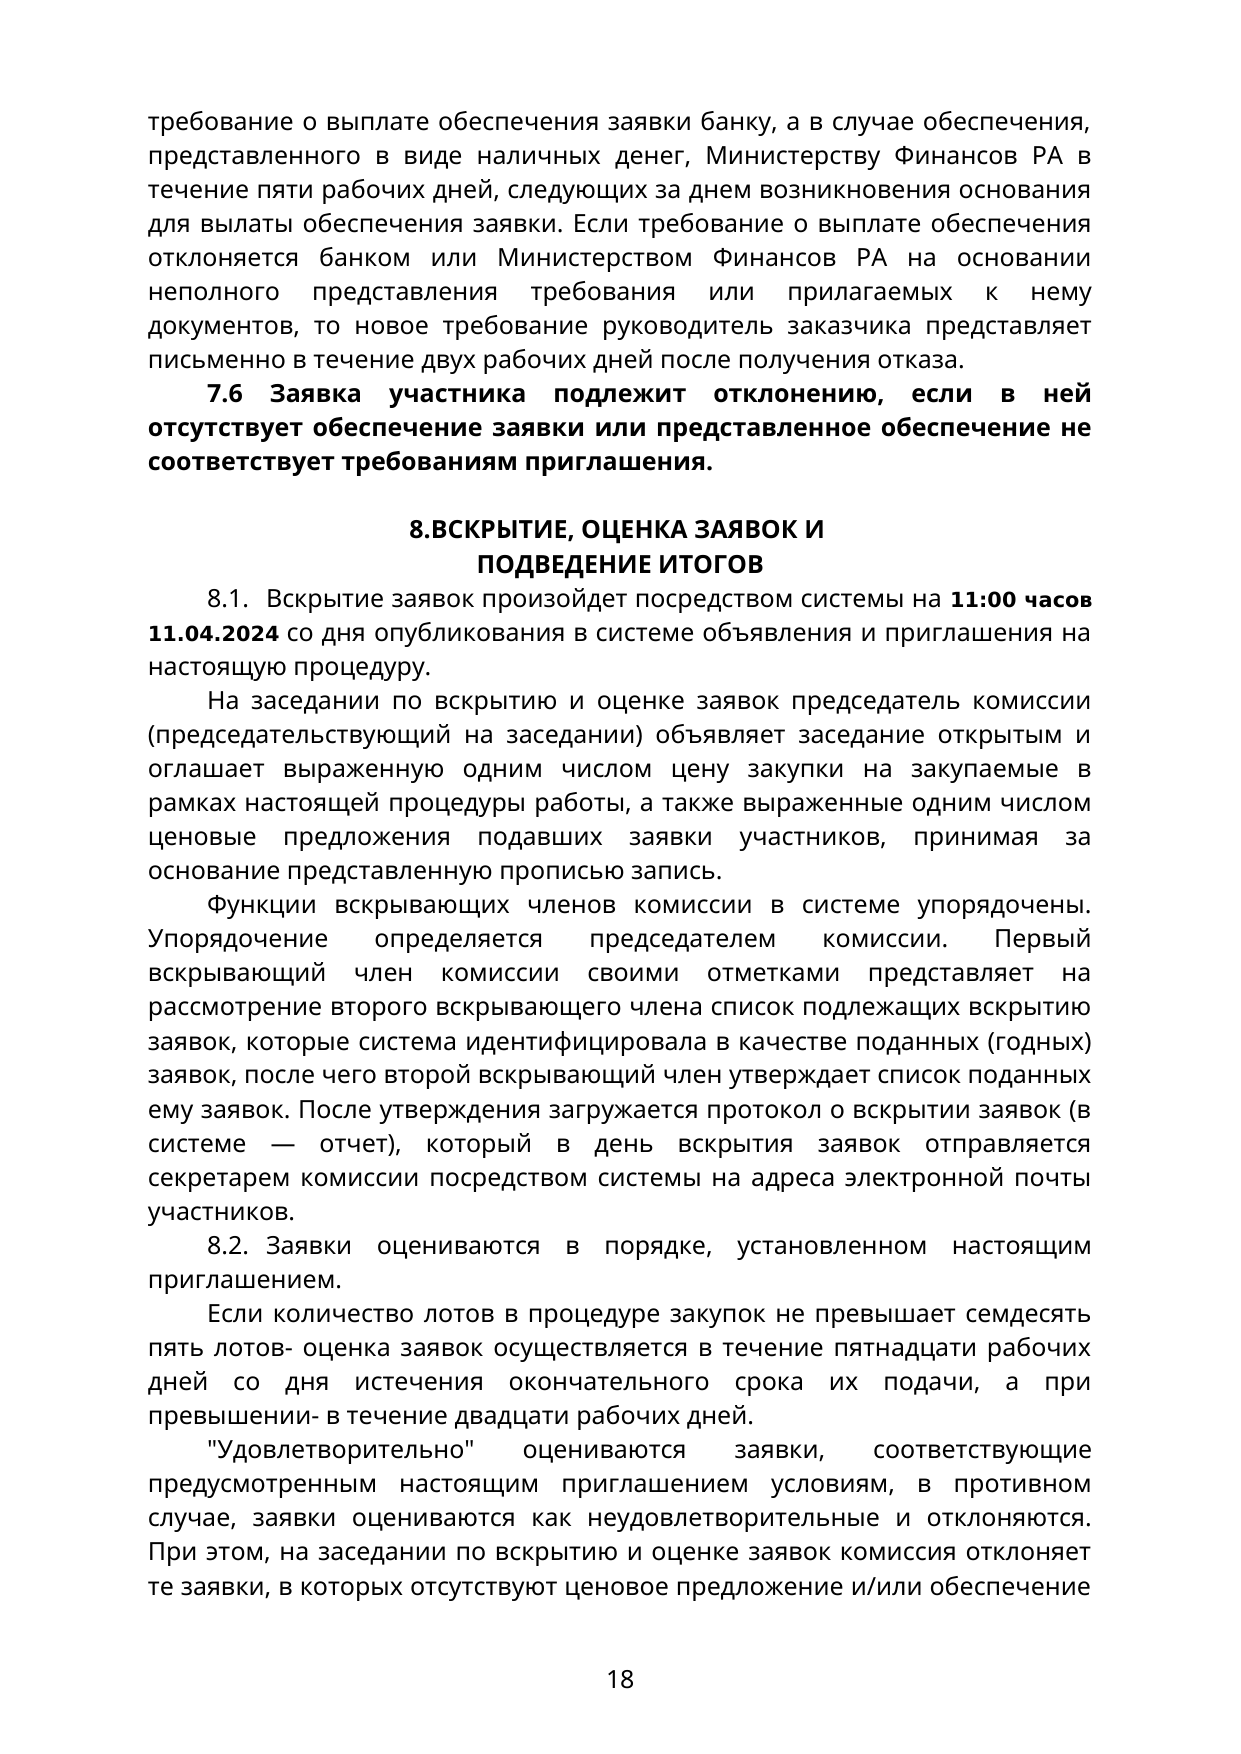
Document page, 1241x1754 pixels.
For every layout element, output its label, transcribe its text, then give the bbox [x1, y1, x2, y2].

text На заседании по вскрытию и оценке заявок председатель комиссии (председательствующий на заседании) объявляет заседание открытым и оглашает выраженную одним числом цену закупки на закупаемые в рамках настоящей процедуры работы, а также выраженные одним числом ценовые предложения подавших заявки участников, принимая за основание представленную прописью запись. [148, 682, 1092, 887]
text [148, 103, 1092, 376]
text Если количество лотов в процедуре закупок не превышает семдесять пять лотов- оценка заявок осуществляется в течение пятнадцати рабочих дней со дня истечения окончательного срока их подачи, а при превышении- в течение двадцати рабочих дней. [148, 1296, 1092, 1432]
text 8.2. Заявки оцениваются в порядке, установленном настоящим приглашением. [148, 1227, 1092, 1296]
text Функции вскрывающих членов комиссии в системе упорядочены. Упорядочение определяется председателем комиссии. Первый вскрывающий член комиссии своими отметками представляет на рассмотрение второго вскрывающего члена список подлежащих вскрытию заявок, которые система идентифицировала в качестве поданных (годных) заявок, после чего второй вскрывающий член утверждает список поданных ему заявок. После утверждения загружается протокол о вскрытии заявок (в системе — отчет), который в день вскрытия заявок отправляется секретарем комиссии посредством системы на адреса электронной почты участников. [148, 887, 1092, 1227]
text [148, 1432, 1092, 1602]
text 8.1. Вскрытие заявок произойдет посредством системы на 11:00 часов 11.04.2024 со дня опубликования в системе объявления и приглашения на настоящую процедуру. [148, 580, 1092, 682]
text 8.ВСКРЫТИЕ, ОЦЕНКА ЗАЯВОК И ПОДВЕДЕНИЕ ИТОГОВ [148, 512, 1092, 580]
text 7.6 Заявка участника подлежит отклонению, если в ней отсутствует обеспечение заявки или представленное обеспечение не соответствует требованиям приглашения. [148, 376, 1092, 478]
